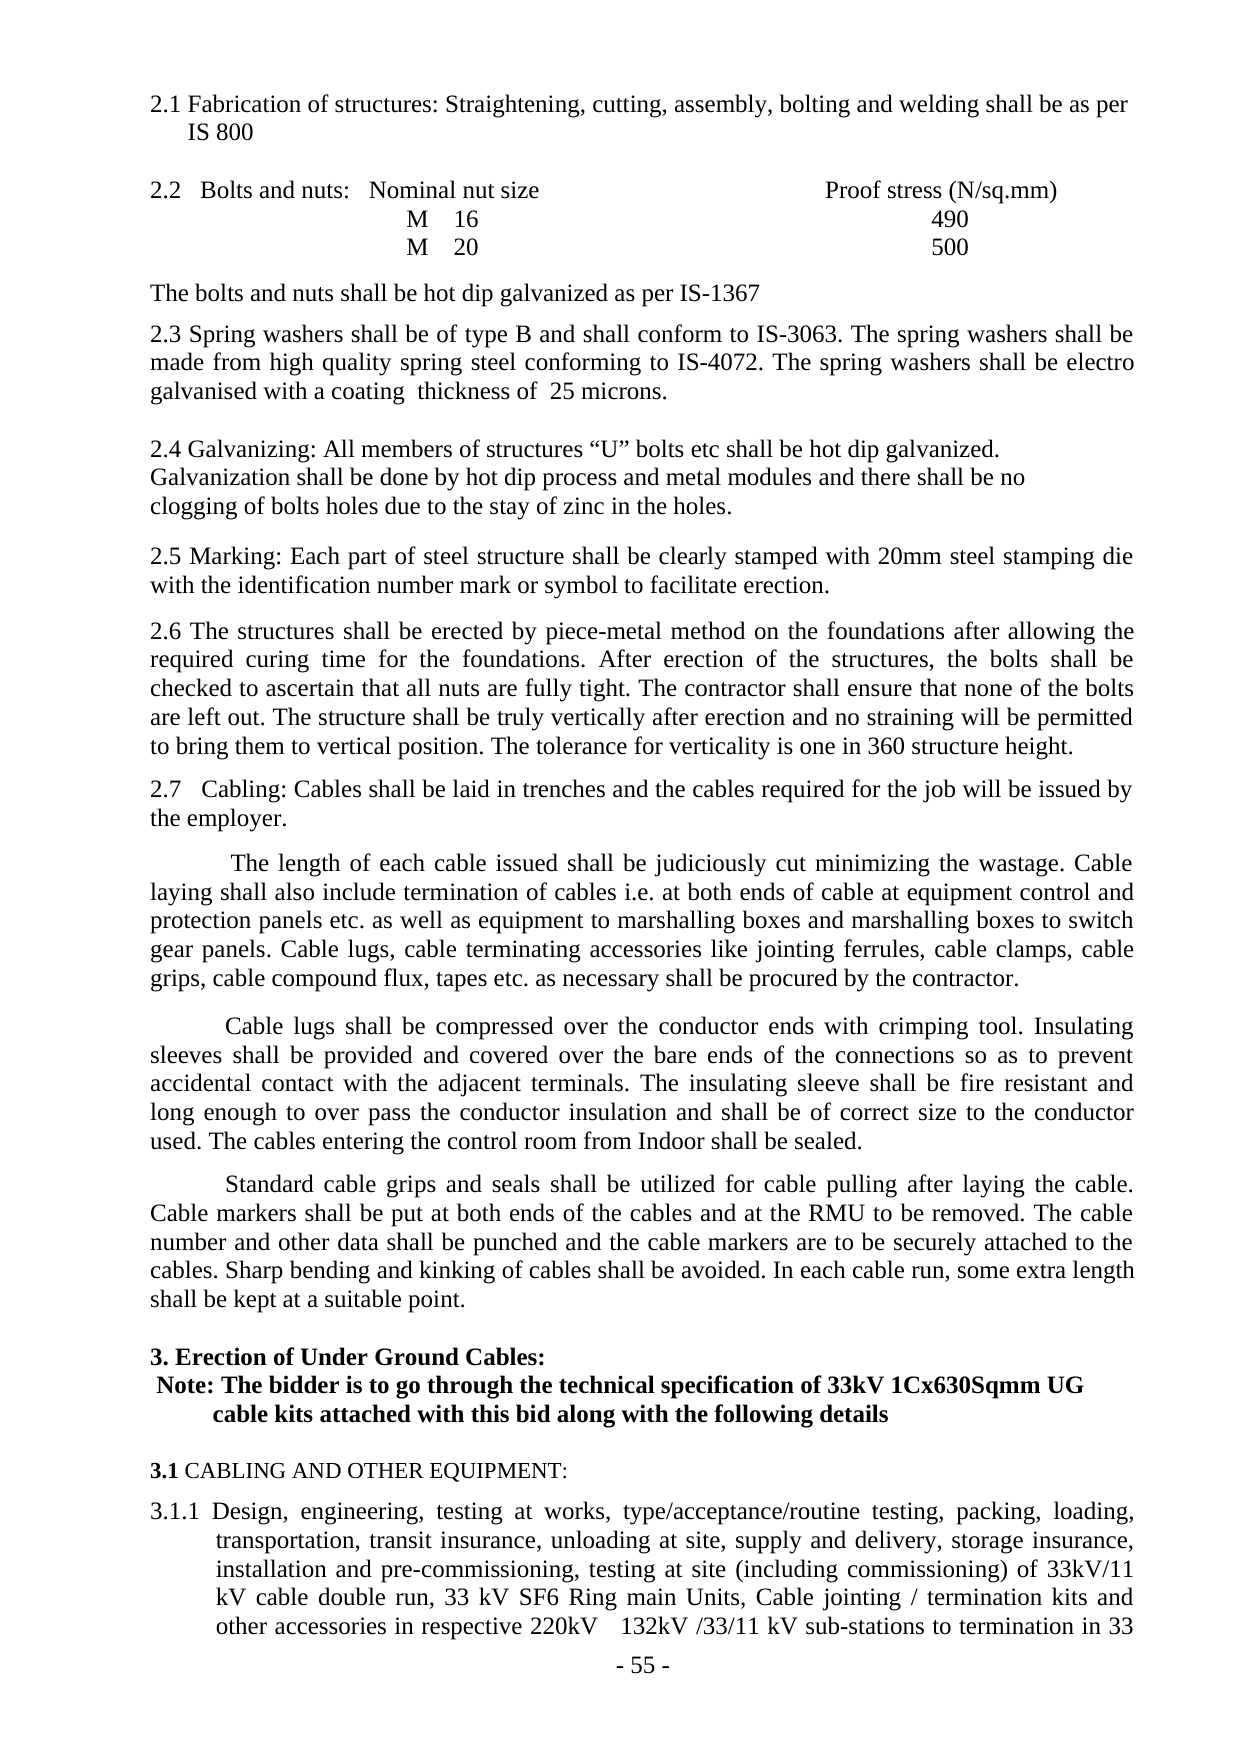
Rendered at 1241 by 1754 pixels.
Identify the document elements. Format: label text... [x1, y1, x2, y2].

list Galvanization shall be done by hot dip process and metal modules and there shall be no [150, 462, 1135, 491]
text 2.1 Fabrication of structures: Straightening, cutting, assembly, bolting and welding shall be as per [150, 89, 1135, 117]
text Note: The bidder is to go through the technical specification of 33kV 1Cx630Sqmm UG cable kits attached with this bid along with the following details [150, 1370, 1135, 1428]
text M 16 490 [150, 204, 1135, 232]
text The bolts and nuts shall be hot dip galvanized as per IS-1367 [150, 278, 1135, 307]
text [150, 1496, 1135, 1640]
text 3. Erection of Under Ground Cables: [150, 1342, 1135, 1370]
text 2.7 Cabling: Cables shall be laid in trenches and the cables required for the job will be issued by the employer. [150, 774, 1135, 831]
list 2.4 Galvanizing: All members of structures “U” bolts etc shall be hot dip galvanized. [150, 434, 1135, 462]
list clogging of bolts holes due to the stay of zinc in the holes. [150, 491, 1135, 520]
text 2.6 The structures shall be erected by piece-metal method on the foundations after allowing the required curing time for the foundations. After erection of the structures, the bolts shall be checked to ascertain that all nuts are fully tight. The contractor shall ensure that none of the bolts are left out. The structure shall be truly vertically after erection and no straining will be permitted to bring them to vertical position. The tolerance for verticality is one in 360 structure height. [150, 616, 1135, 759]
list 2.3 Spring washers shall be of type B and shall conform to IS-3063. The spring washers shall be made from high quality spring steel conforming to IS-4072. The spring washers shall be electro galvanised with a coating thickness of 25 microns. [150, 319, 1135, 405]
text M 20 500 [150, 232, 1135, 261]
text IS 800 [150, 117, 1135, 175]
text Cable lugs shall be compressed over the conductor ends with crimping tool. Insulating sleeves shall be provided and covered over the bare ends of the connections so as to prevent accidental contact with the adjacent terminals. The insulating sleeve shall be fire resistant and long enough to over pass the conductor insulation and shall be of correct size to the conductor used. The cables entering the control room from Indoor shall be sealed. [150, 1011, 1135, 1155]
text 3.1 CABLING AND OTHER EQUIPMENT: [150, 1457, 1135, 1483]
text Standard cable grips and seals shall be utilized for cable pulling after laying the cable. Cable markers shall be put at both ends of the cables and at the RMU to be removed. The cable number and other data shall be punched and the cable markers are to be securely attached to the cables. Sharp bending and kinking of cables shall be avoided. In each cable run, some extra length shall be kept at a suitable point. [150, 1169, 1135, 1313]
list 2.5 Marking: Each part of steel structure shall be clearly stamped with 20mm steel stamping die with the identification number mark or symbol to facilitate erection. [150, 541, 1135, 599]
text The length of each cable issued shall be judiciously cut minimizing the wastage. Cable laying shall also include termination of cables i.e. at both ends of cable at equipment control and protection panels etc. as well as equipment to marshalling boxes and marshalling boxes to switch gear panels. Cable lugs, cable terminating accessories like jointing ferrules, cable clamps, cable grips, cable compound flux, tapes etc. as necessary shall be procured by the contractor. [150, 848, 1135, 992]
text 2.2 Bolts and nuts: Nominal nut size Proof stress (N/sq.mm) [150, 175, 1135, 204]
